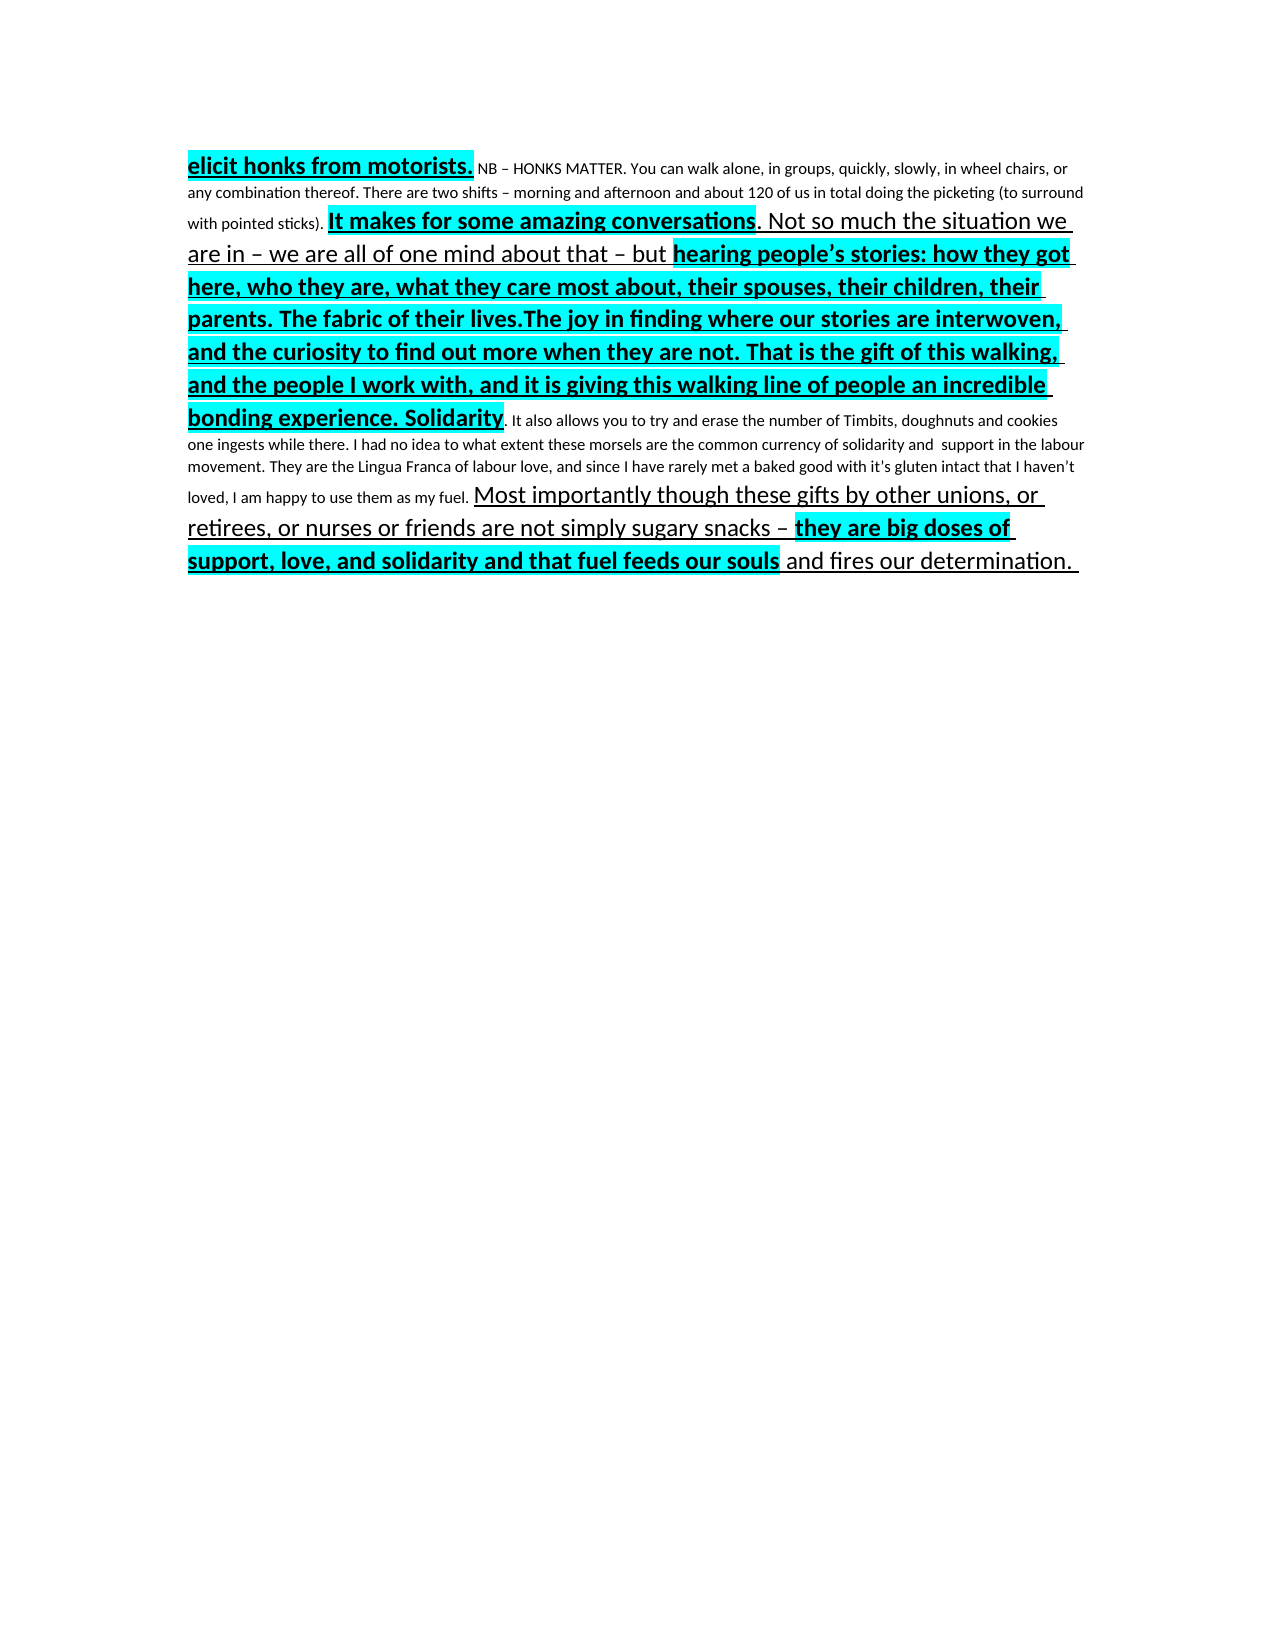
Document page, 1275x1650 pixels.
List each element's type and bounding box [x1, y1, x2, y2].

text [187, 150, 1087, 575]
